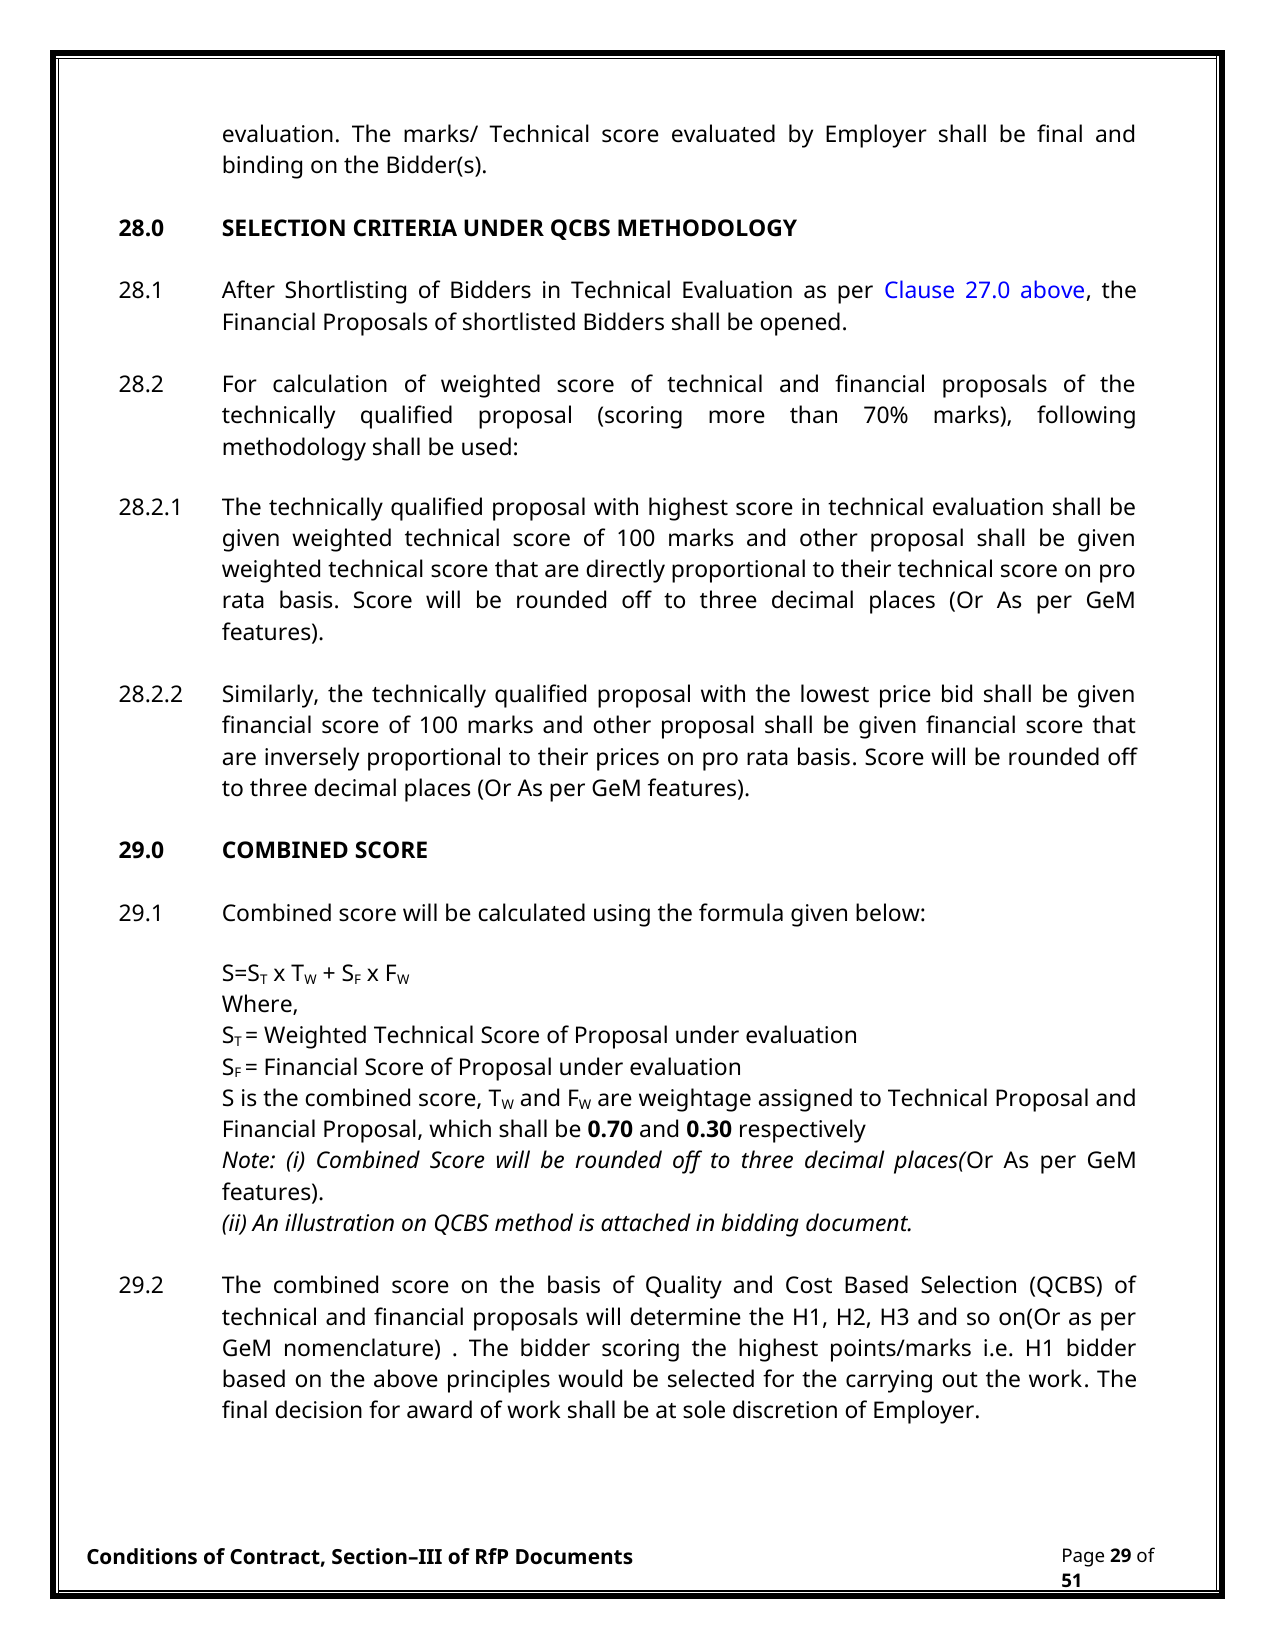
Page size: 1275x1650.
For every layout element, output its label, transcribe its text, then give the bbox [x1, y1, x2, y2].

list (ii) An illustration on QCBS method is attached in bidding document. [118, 1207, 1137, 1238]
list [118, 118, 1137, 181]
list S=ST x TW + SF x FW [118, 957, 1137, 988]
list S is the combined score, TW and FW are weightage assigned to Technical Proposal and Financial Proposal, which shall be 0.70 and 0.30 respectively [222, 1082, 1137, 1144]
list 29.1 Combined score will be calculated using the formula given below: [118, 897, 1137, 928]
list SF = Financial Score of Proposal under evaluation [222, 1051, 1137, 1082]
list 28.2 For calculation of weighted score of technical and financial proposals of the technically qualified proposal (scoring more than 70% marks), following methodology shall be used: [118, 368, 1137, 462]
list 28.2.1 The technically qualified proposal with highest score in technical evaluation shall be given weighted technical score of 100 marks and other proposal shall be given weighted technical score that are directly proportional to their technical score on pro rata basis. Score will be rounded off to three decimal places (Or As per GeM features). [118, 491, 1137, 647]
list 29.2 The combined score on the basis of Quality and Cost Based Selection (QCBS) of technical and financial proposals will determine the H1, H2, H3 and so on(Or as per GeM nomenclature) . The bidder scoring the highest points/marks i.e. H1 bidder based on the above principles would be selected for the carrying out the work. The final decision for award of work shall be at sole discretion of Employer. [118, 1269, 1137, 1426]
list 28.1 After Shortlisting of Bidders in Technical Evaluation as per Clause 27.0 above, the Financial Proposals of shortlisted Bidders shall be opened. [118, 274, 1137, 337]
list 28.2.2 Similarly, the technically qualified proposal with the lowest price bid shall be given financial score of 100 marks and other proposal shall be given financial score that are inversely proportional to their prices on pro rata basis. Score will be rounded off to three decimal places (Or As per GeM features). [118, 678, 1137, 803]
list ST = Weighted Technical Score of Proposal under evaluation [118, 1019, 1137, 1051]
list 29.0 COMBINED SCORE [118, 834, 1137, 866]
list Where, [118, 988, 1137, 1019]
list 28.0 SELECTION CRITERIA UNDER QCBS METHODOLOGY [118, 212, 1137, 243]
list Note: (i) Combined Score will be rounded off to three decimal places(Or As per GeM features). [118, 1144, 1137, 1207]
